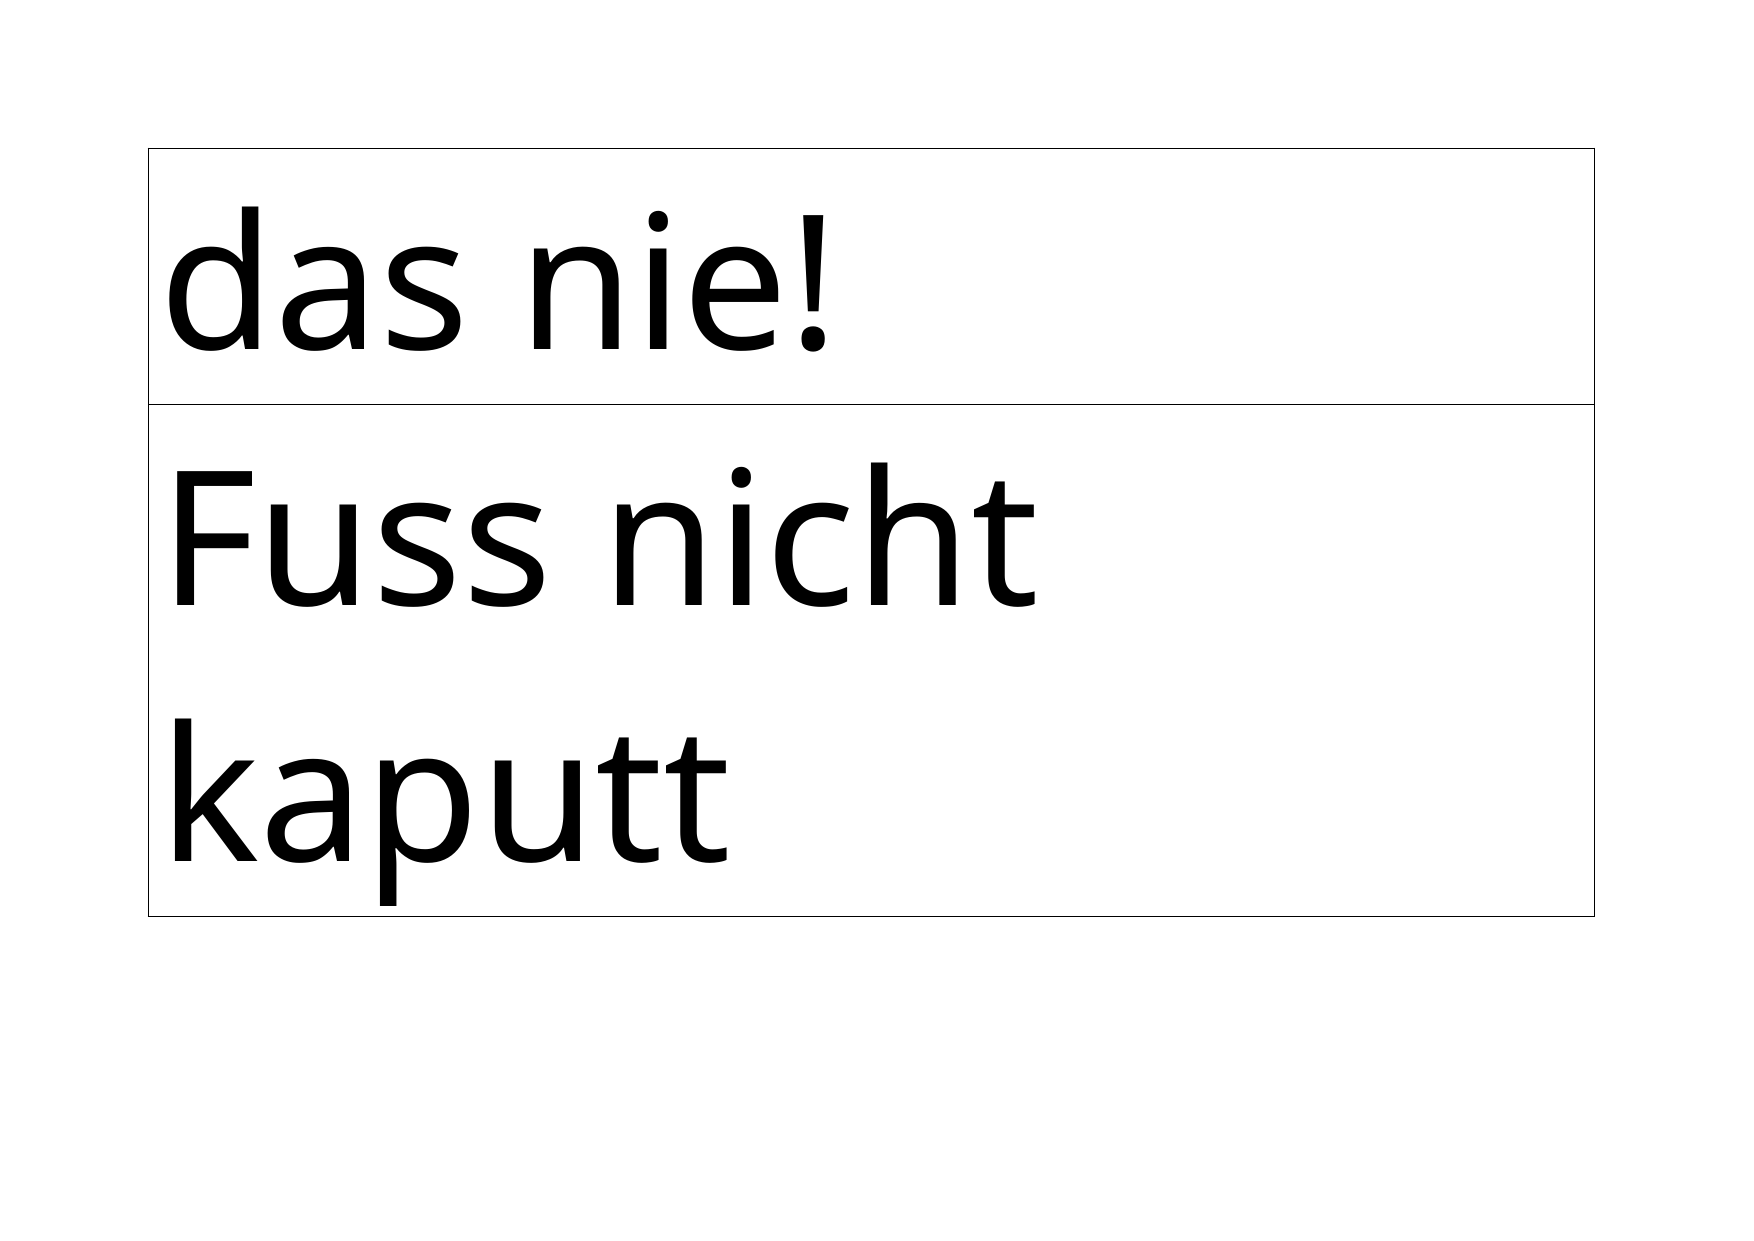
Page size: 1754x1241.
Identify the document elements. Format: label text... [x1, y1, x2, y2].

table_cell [149, 149, 1594, 404]
table_cell Fuss nicht kaputt [149, 405, 1594, 916]
